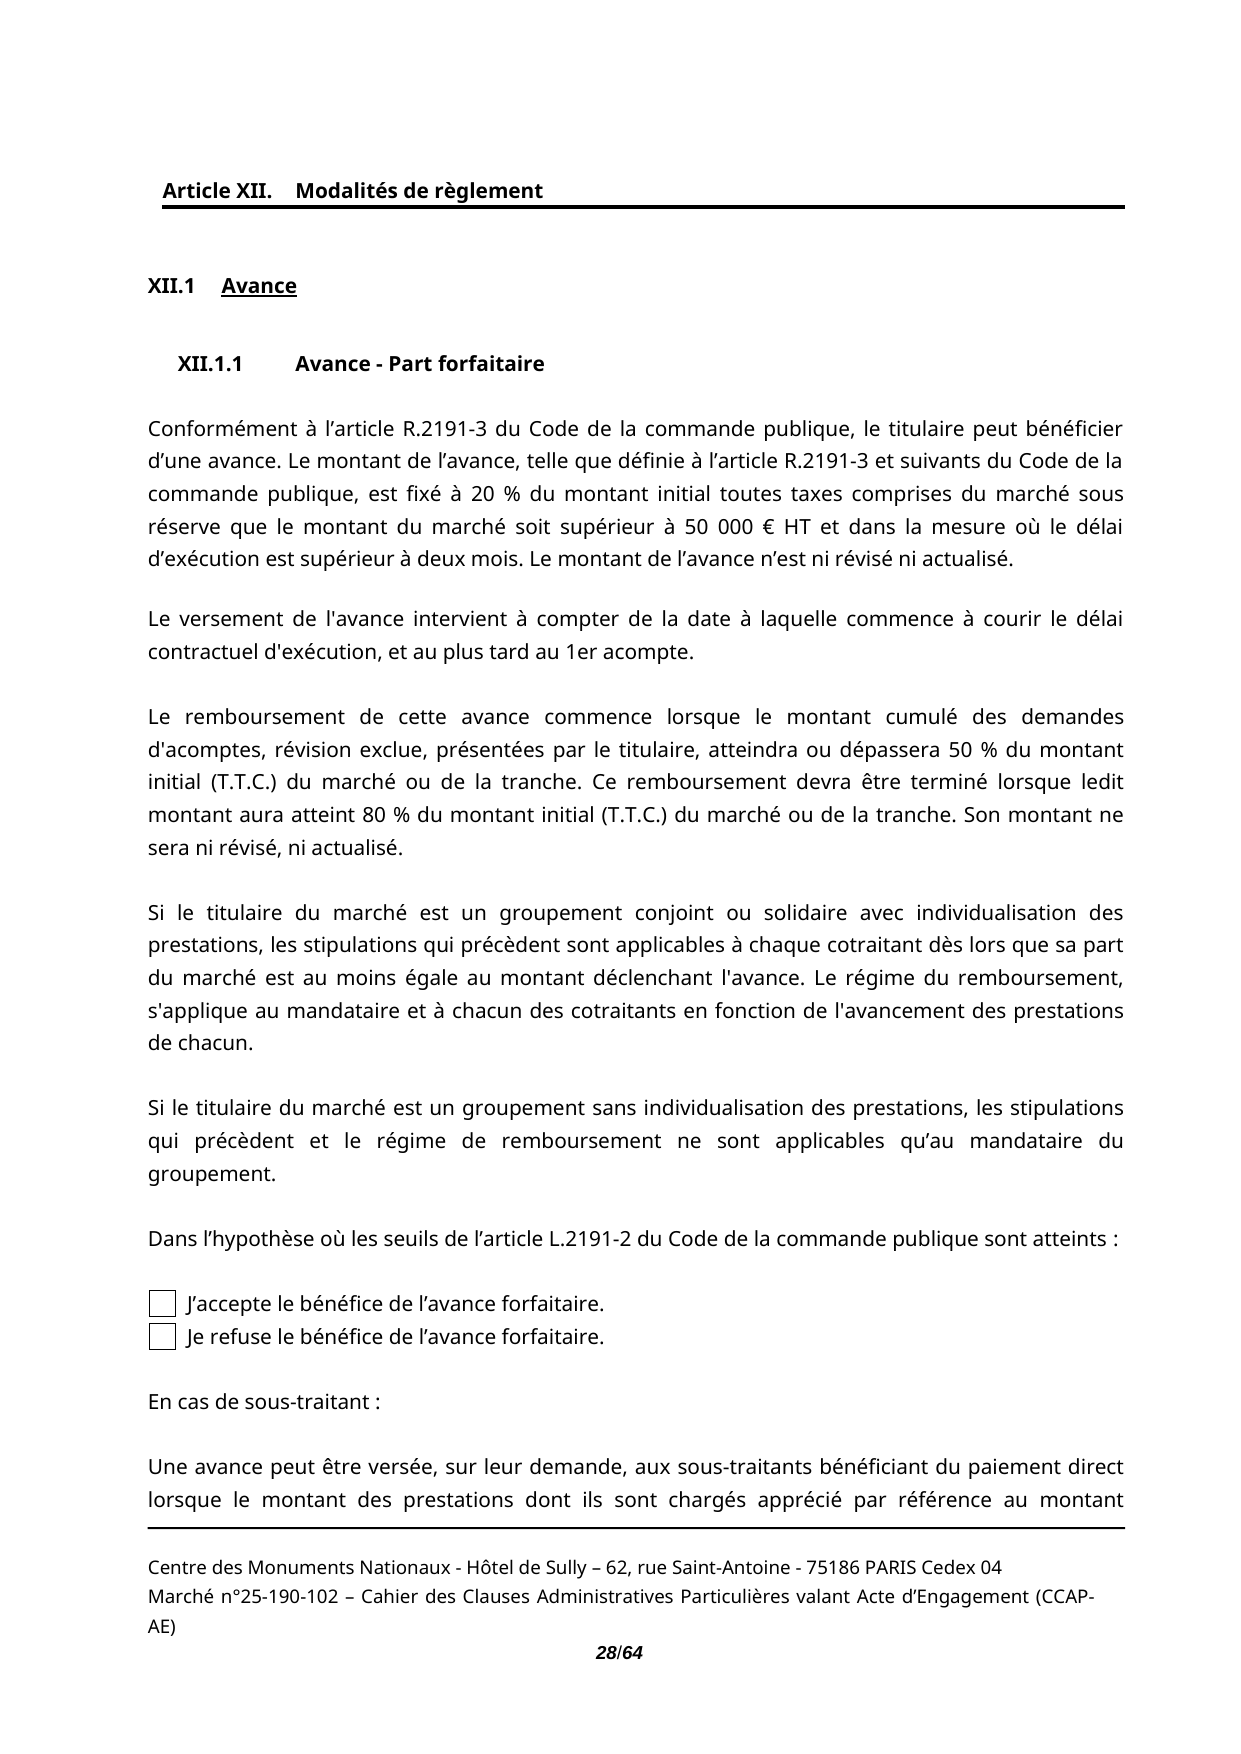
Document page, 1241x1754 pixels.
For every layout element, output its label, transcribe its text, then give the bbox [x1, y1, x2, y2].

subtitle Modalités de règlement [162, 176, 1125, 205]
text J’accepte le bénéfice de l’avance forfaitaire. [148, 1289, 1125, 1318]
text Je refuse le bénéfice de l’avance forfaitaire. [148, 1322, 1125, 1350]
text Le versement de l'avance intervient à compter de la date à laquelle commence à courir le délai contractuel d'exécution, et au plus tard au 1er acompte. [148, 604, 1125, 666]
text Conformément à l’article R.2191-3 du Code de la commande publique, le titulaire peut bénéficier d’une avance. Le montant de l’avance, telle que définie à l’article R.2191-3 et suivants du Code de la commande publique, est fixé à 20 % du montant initial toutes taxes comprises du marché sous réserve que le montant du marché soit supérieur à 50 000 € HT et dans la mesure où le délai d’exécution est supérieur à deux mois. Le montant de l’avance n’est ni révisé ni actualisé. [148, 414, 1125, 573]
text Si le titulaire du marché est un groupement sans individualisation des prestations, les stipulations qui précèdent et le régime de remboursement ne sont applicables qu’au mandataire du groupement. [148, 1093, 1125, 1187]
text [148, 1452, 1125, 1513]
text Si le titulaire du marché est un groupement conjoint ou solidaire avec individualisation des prestations, les stipulations qui précèdent sont applicables à chaque cotraitant dès lors que sa part du marché est au moins égale au montant déclenchant l'avance. Le régime du remboursement, s'applique au mandataire et à chacun des cotraitants en fonction de l'avancement des prestations de chacun. [148, 898, 1125, 1057]
text Dans l’hypothèse où les seuils de l’article L.2191-2 du Code de la commande publique sont atteints : [148, 1224, 1125, 1252]
subtitle Avance - Part forfaitaire [178, 349, 1125, 377]
text Le remboursement de cette avance commence lorsque le montant cumulé des demandes d'acomptes, révision exclue, présentées par le titulaire, atteindra ou dépassera 50 % du montant initial (T.T.C.) du marché ou de la tranche. Ce remboursement devra être terminé lorsque ledit montant aura atteint 80 % du montant initial (T.T.C.) du marché ou de la tranche. Son montant ne sera ni révisé, ni actualisé. [148, 702, 1125, 861]
text En cas de sous-traitant : [148, 1387, 1125, 1415]
subtitle Avance [148, 271, 1125, 299]
